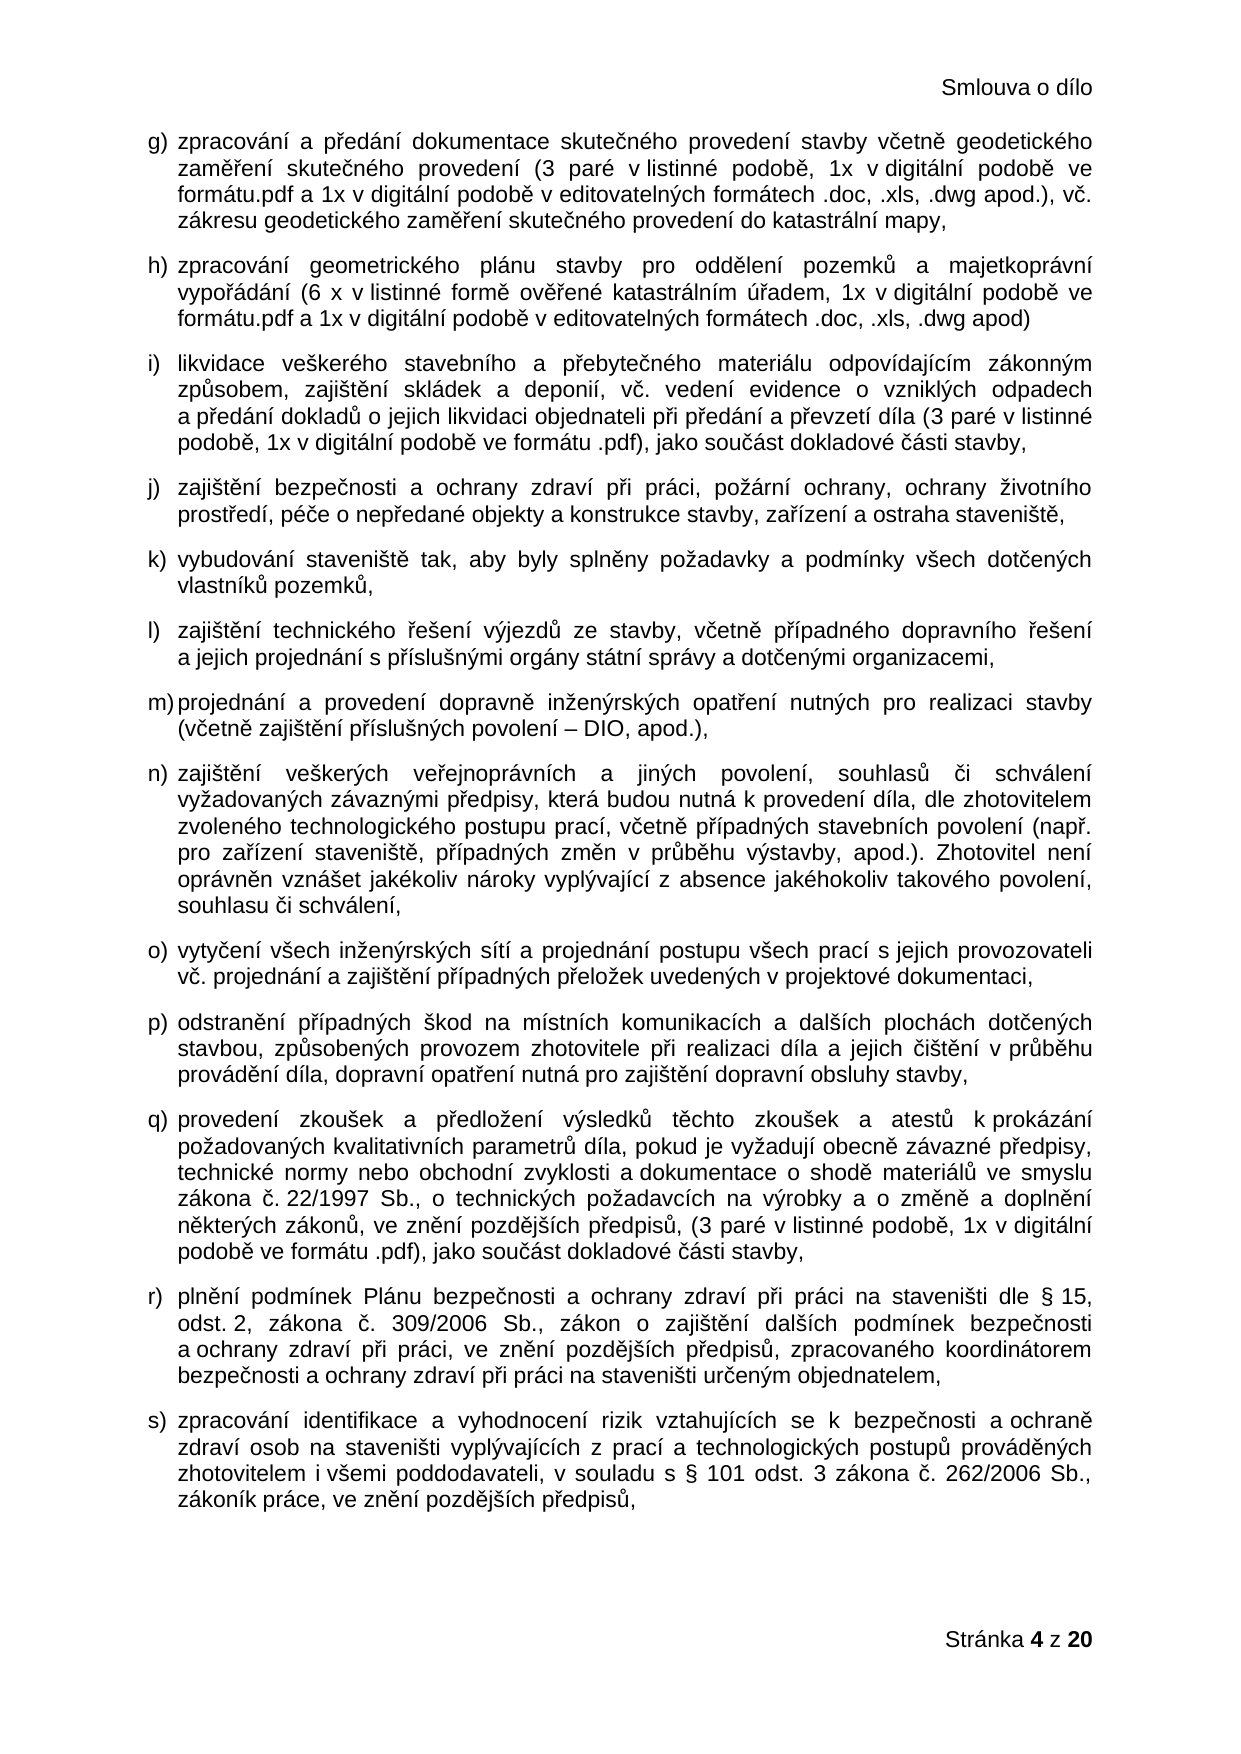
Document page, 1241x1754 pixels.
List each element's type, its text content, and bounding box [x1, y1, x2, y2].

text vybudování staveniště tak, aby byly splněny požadavky a podmínky všech dotčených vlastníků pozemků, [148, 546, 1093, 598]
text projednání a provedení dopravně inženýrských opatření nutných pro realizaci stavby (včetně zajištění příslušných povolení – DIO, apod.), [148, 689, 1093, 741]
text zajištění veškerých veřejnoprávních a jiných povolení, souhlasů či schválení vyžadovaných závaznými předpisy, která budou nutná k provedení díla, dle zhotovitelem zvoleného technologického postupu prací, včetně případných stavebních povolení (např. pro zařízení staveniště, případných změn v průběhu výstavby, apod.). Zhotovitel není oprávněn vznášet jakékoliv nároky vyplývající z absence jakéhokoliv takového povolení, souhlasu či schválení, [148, 760, 1093, 918]
text zajištění technického řešení výjezdů ze stavby, včetně případného dopravního řešení a jejich projednání s příslušnými orgány státní správy a dotčenými organizacemi, [148, 617, 1093, 670]
text vytyčení všech inženýrských sítí a projednání postupu všech prací s jejich provozovateli vč. projednání a zajištění případných přeložek uvedených v projektové dokumentaci, [148, 937, 1093, 990]
text zpracování identifikace a vyhodnocení rizik vztahujících se k bezpečnosti a ochraně zdraví osob na staveništi vyplývajících z prací a technologických postupů prováděných zhotovitelem i všemi poddodavateli, v souladu s § 101 odst. 3 zákona č. 262/2006 Sb., zákoník práce, ve znění pozdějších předpisů, [148, 1407, 1093, 1513]
text provedení zkoušek a předložení výsledků těchto zkoušek a atestů k prokázání požadovaných kvalitativních parametrů díla, pokud je vyžadují obecně závazné předpisy, technické normy nebo obchodní zvyklosti a dokumentace o shodě materiálů ve smyslu zákona č. 22/1997 Sb., o technických požadavcích na výrobky a o změně a doplnění některých zákonů, ve znění pozdějších předpisů, (3 paré v listinné podobě, 1x v digitální podobě ve formátu .pdf), jako součást dokladové části stavby, [148, 1106, 1093, 1264]
text zajištění bezpečnosti a ochrany zdraví při práci, požární ochrany, ochrany životního prostředí, péče o nepředané objekty a konstrukce stavby, zařízení a ostraha staveniště, [148, 474, 1093, 527]
text zpracování geometrického plánu stavby pro oddělení pozemků a majetkoprávní vypořádání (6 x v listinné formě ověřené katastrálním úřadem, 1x v digitální podobě ve formátu.pdf a 1x v digitální podobě v editovatelných formátech .doc, .xls, .dwg apod) [148, 252, 1093, 331]
text plnění podmínek Plánu bezpečnosti a ochrany zdraví při práci na staveništi dle § 15, odst. 2, zákona č. 309/2006 Sb., zákon o zajištění dalších podmínek bezpečnosti a ochrany zdraví při práci, ve znění pozdějších předpisů, zpracovaného koordinátorem bezpečnosti a ochrany zdraví při práci na staveništi určeným objednatelem, [148, 1283, 1093, 1388]
text zpracování a předání dokumentace skutečného provedení stavby včetně geodetického zaměření skutečného provedení (3 paré v listinné podobě, 1x v digitální podobě ve formátu.pdf a 1x v digitální podobě v editovatelných formátech .doc, .xls, .dwg apod.), vč. zákresu geodetického zaměření skutečného provedení do katastrální mapy, [148, 128, 1093, 233]
text odstranění případných škod na místních komunikacích a dalších plochách dotčených stavbou, způsobených provozem zhotovitele při realizaci díla a jejich čištění v průběhu provádění díla, dopravní opatření nutná pro zajištění dopravní obsluhy stavby, [148, 1008, 1093, 1087]
text likvidace veškerého stavebního a přebytečného materiálu odpovídajícím zákonným způsobem, zajištění skládek a deponií, vč. vedení evidence o vzniklých odpadech a předání dokladů o jejich likvidaci objednateli při předání a převzetí díla (3 paré v listinné podobě, 1x v digitální podobě ve formátu .pdf), jako součást dokladové části stavby, [148, 350, 1093, 456]
